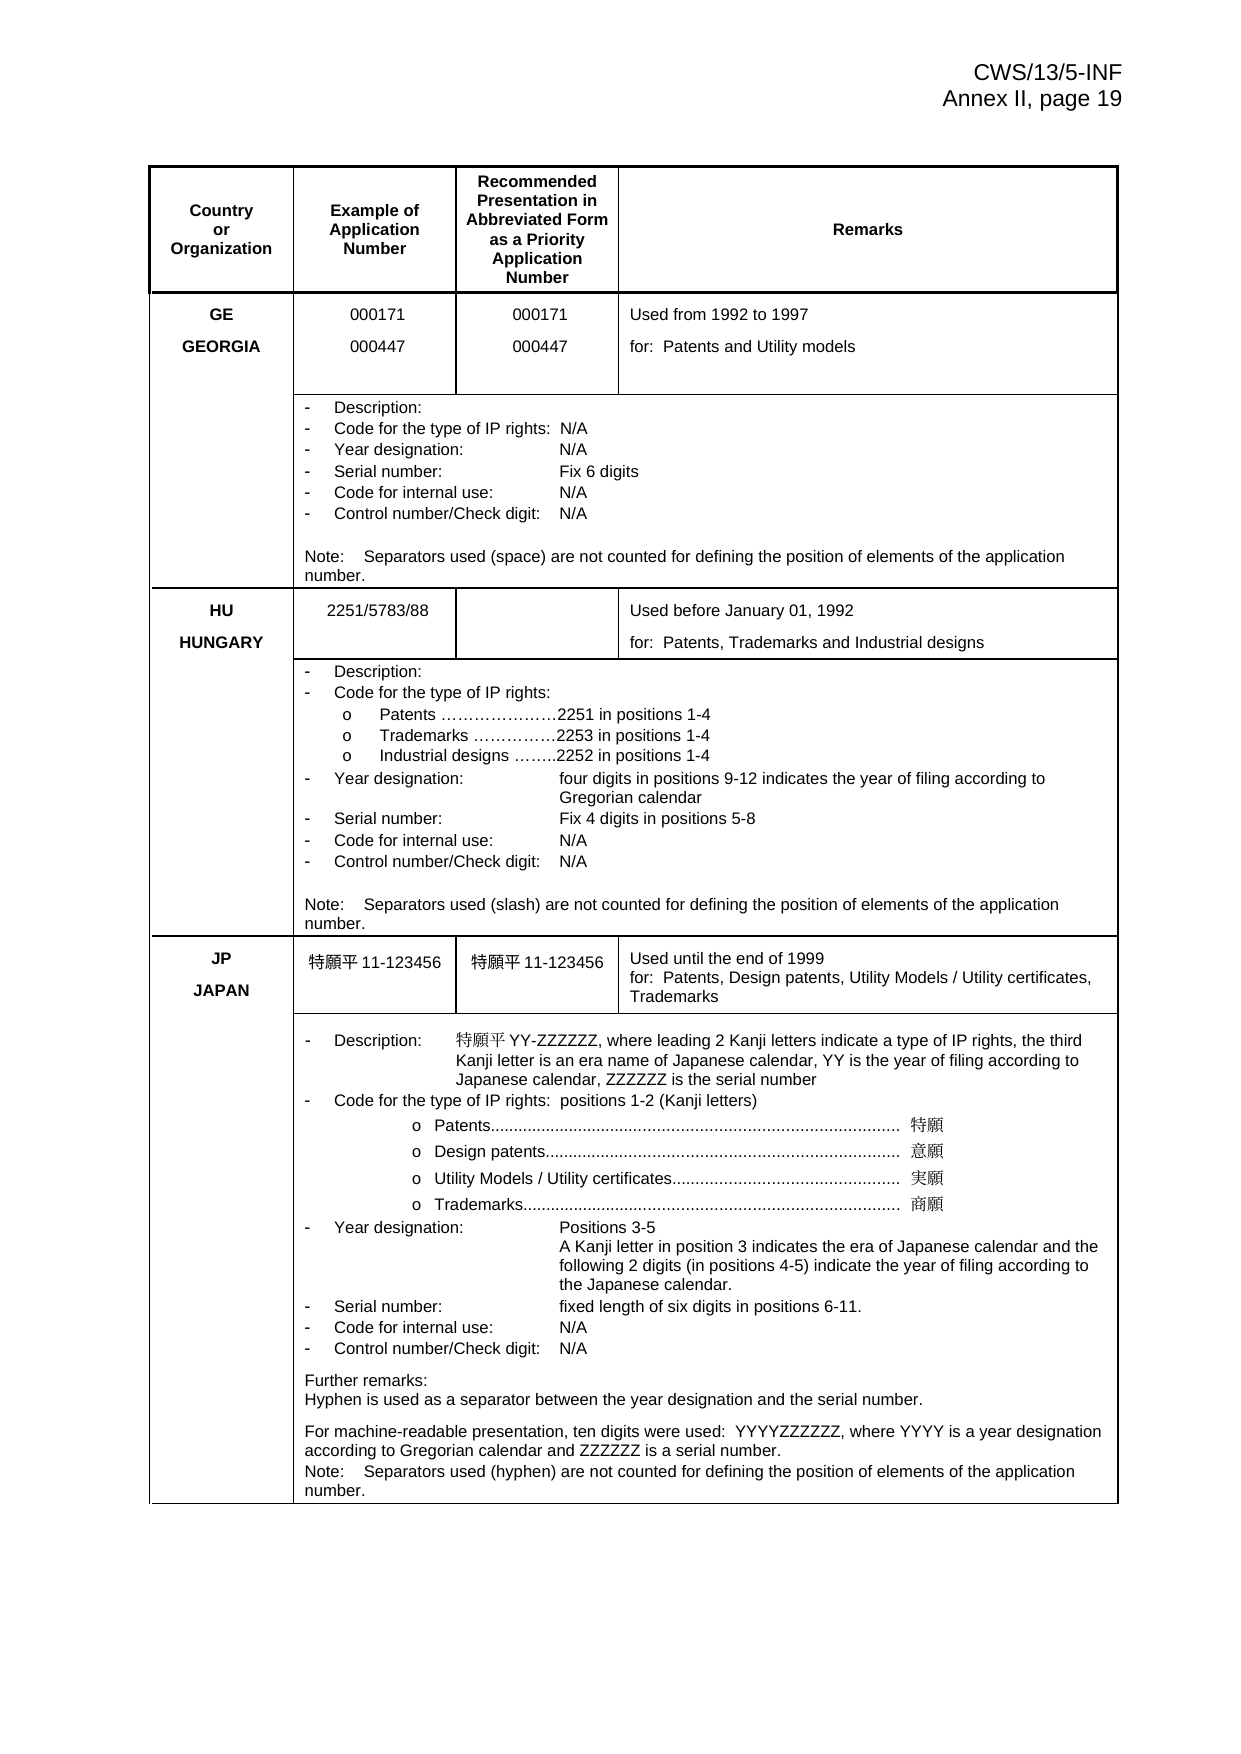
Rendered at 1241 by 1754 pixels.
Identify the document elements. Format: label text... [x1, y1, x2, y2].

table_cell 000171 000447 [294, 294, 455, 394]
table_cell Description: Code for the type of IP rights: N/A Year designation: N/A Serial number: Fix 6 digits Code for internal use: N/A Control number/Check digit: N/A Note: Separators used (space) are not counted for defining the position of elements of the application number. [294, 395, 1117, 587]
table_cell Used before January 01, 1992 for: Patents, Trademarks and Industrial designs [619, 589, 1117, 658]
table_header Country or Organization [151, 168, 293, 291]
table_cell 特願平11-123456 [457, 937, 618, 1013]
table_cell HU HUNGARY [150, 587, 293, 935]
table_cell Description: 特願平YY-ZZZZZZ, where leading 2 Kanji letters indicate a type of IP rights, the third Kanji letter is an era name of Japanese calendar, YY is the year of filing according to Japanese calendar, ZZZZZZ is the serial number Code for the type of IP rights: positions 1-2 (Kanji letters) Patents 特願 Design patents 意願 Utility Models / Utility certificates 実願 Trademarks 商願 Year designation: Positions 3-5 A Kanji letter in position 3 indicates the era of Japanese calendar and the following 2 digits (in positions 4-5) indicate the year of filing according to the Japanese calendar. Serial number: fixed length of six digits in positions 6-11. Code for internal use: N/A Control number/Check digit: N/A Further remarks: Hyphen is used as a separator between the year designation and the serial number. For machine-readable presentation, ten digits were used: YYYYZZZZZZ, where YYYY is a year designation according to Gregorian calendar and ZZZZZZ is a serial number. Note: Separators used (hyphen) are not counted for defining the position of elements of the application number. [294, 1014, 1117, 1502]
table_cell Description: Code for the type of IP rights: Patents …………………2251 in positions 1-4 Trademarks ……………2253 in positions 1-4 Industrial designs ……..2252 in positions 1-4 Year designation: four digits in positions 9-12 indicates the year of filing according to Gregorian calendar Serial number: Fix 4 digits in positions 5-8 Code for internal use: N/A Control number/Check digit: N/A Note: Separators used (slash) are not counted for defining the position of elements of the application number. [294, 660, 1117, 935]
table_cell [457, 589, 618, 658]
table_header Example of Application Number [294, 168, 455, 291]
table_cell Used until the end of 1999 for: Patents, Design patents, Utility Models / Utility certificates, Trademarks [619, 937, 1117, 1013]
table_cell 特願平11-123456 [294, 937, 455, 1013]
table_cell GE GEORGIA [150, 292, 293, 587]
table_cell 2251/5783/88 [294, 589, 455, 658]
table_cell 000171 000447 [457, 294, 618, 394]
table_header Remarks [619, 168, 1116, 291]
table_cell JP JAPAN [150, 935, 293, 1502]
table_header Recommended Presentation in Abbreviated Form as a Priority Application Number [457, 168, 618, 291]
table_cell Used from 1992 to 1997 for: Patents and Utility models [619, 294, 1117, 394]
